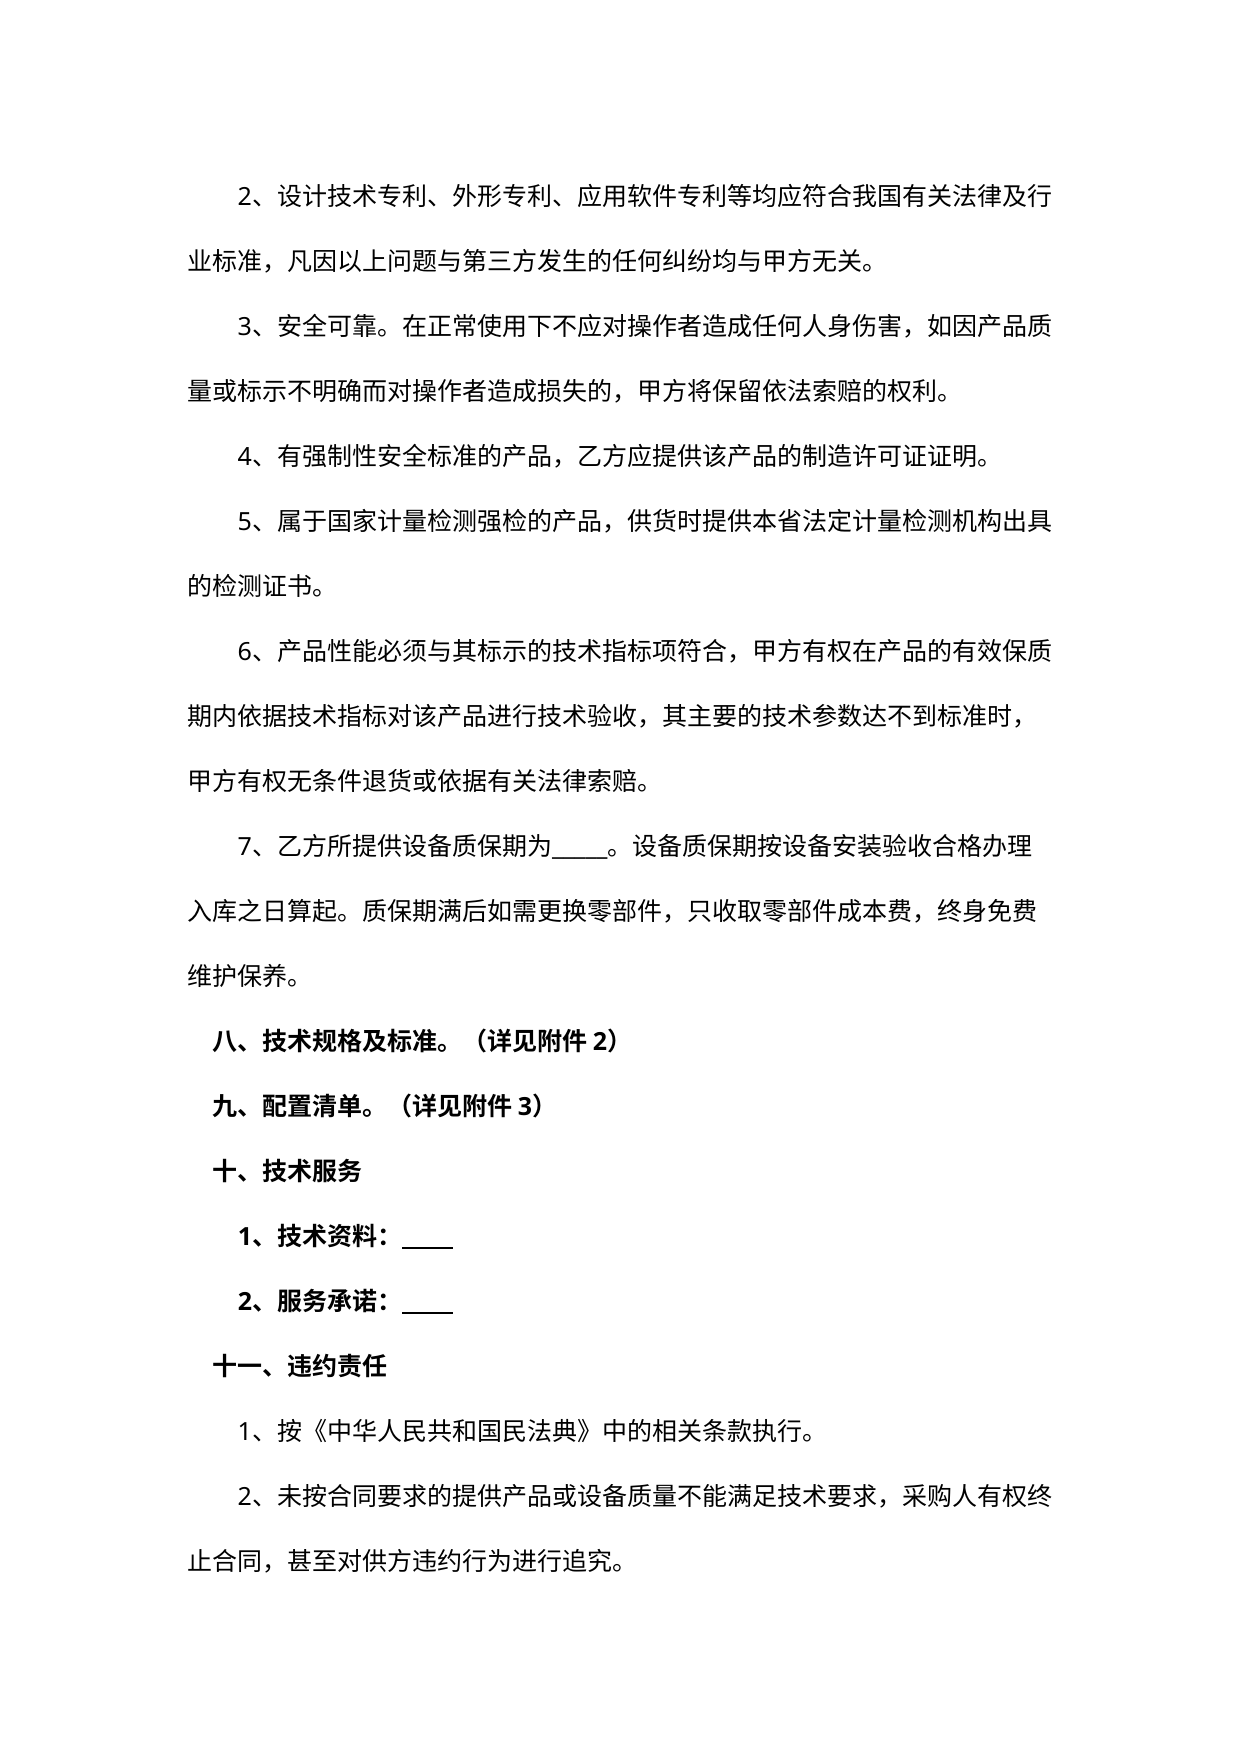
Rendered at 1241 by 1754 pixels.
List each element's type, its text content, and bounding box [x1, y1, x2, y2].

text 九、配置清单。（详见附件3） [187, 1072, 1053, 1137]
text 十一、违约责任 [187, 1332, 1053, 1397]
text 4、有强制性安全标准的产品，乙方应提供该产品的制造许可证证明。 [187, 422, 1053, 487]
text 八、技术规格及标准。（详见附件2） [187, 1007, 1053, 1072]
text 1、按《中华人民共和国民法典》中的相关条款执行。 [187, 1397, 1053, 1462]
text 2、未按合同要求的提供产品或设备质量不能满足技术要求，采购人有权终止合同，甚至对供方违约行为进行追究。 [187, 1462, 1053, 1592]
text 十、技术服务 [187, 1137, 1053, 1202]
text 7、乙方所提供设备质保期为_____。设备质保期按设备安装验收合格办理入库之日算起。质保期满后如需更换零部件，只收取零部件成本费，终身免费维护保养。 [187, 812, 1053, 1007]
text 2、服务承诺： [187, 1267, 1053, 1332]
text 6、产品性能必须与其标示的技术指标项符合，甲方有权在产品的有效保质期内依据技术指标对该产品进行技术验收，其主要的技术参数达不到标准时，甲方有权无条件退货或依据有关法律索赔。 [187, 617, 1053, 812]
text 1、技术资料： [187, 1202, 1053, 1267]
text 5、属于国家计量检测强检的产品，供货时提供本省法定计量检测机构出具的检测证书。 [187, 487, 1053, 617]
text 2、设计技术专利、外形专利、应用软件专利等均应符合我国有关法律及行业标准，凡因以上问题与第三方发生的任何纠纷均与甲方无关。 [187, 162, 1053, 292]
text 3、安全可靠。在正常使用下不应对操作者造成任何人身伤害，如因产品质量或标示不明确而对操作者造成损失的，甲方将保留依法索赔的权利。 [187, 292, 1053, 422]
